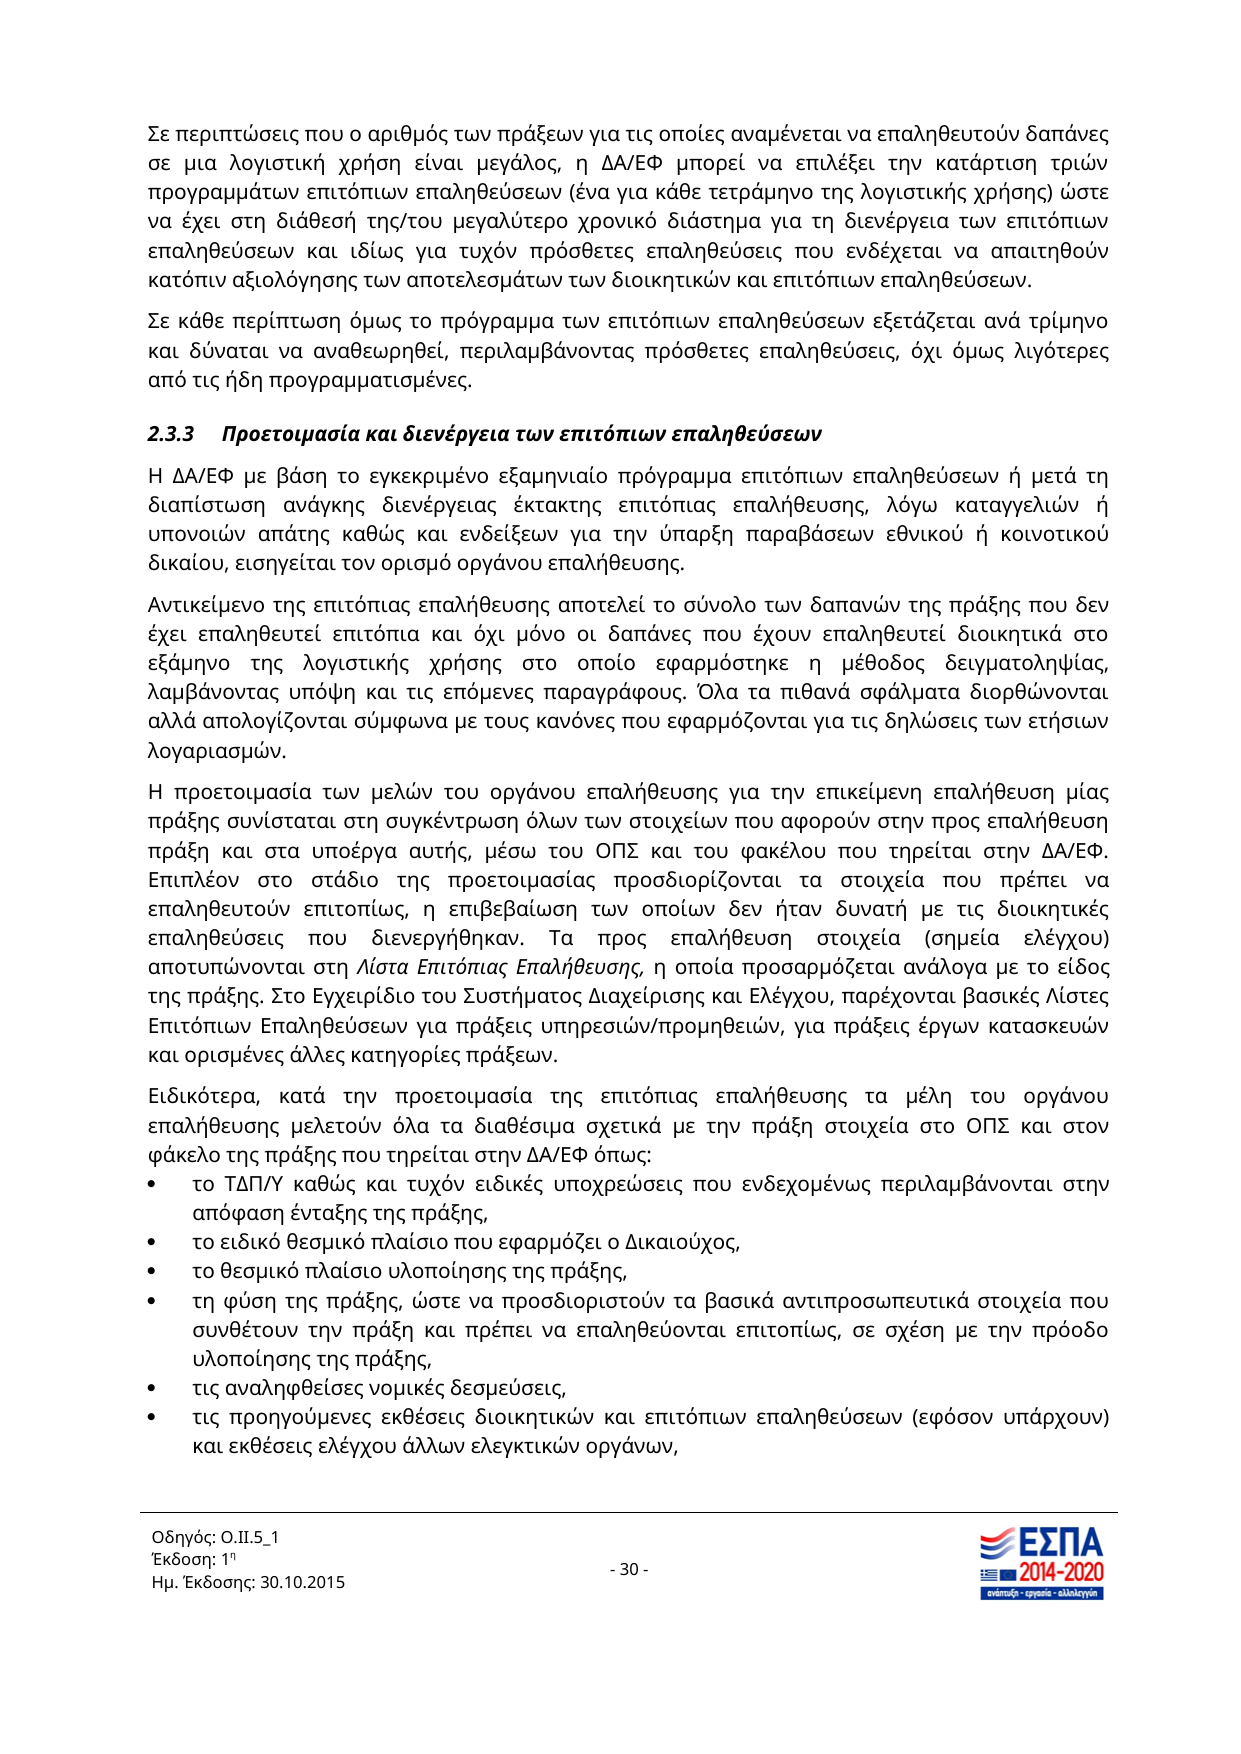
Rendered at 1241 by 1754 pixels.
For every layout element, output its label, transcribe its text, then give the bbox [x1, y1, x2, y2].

list το ειδικό θεσμικό πλαίσιο που εφαρμόζει ο Δικαιούχος, [148, 1226, 1110, 1256]
picture [977, 1525, 1107, 1602]
text Η προετοιμασία των μελών του οργάνου επαλήθευσης για την επικείμενη επαλήθευση μίας πράξης συνίσταται στη συγκέντρωση όλων των στοιχείων που αφορούν στην προς επαλήθευση πράξη και στα υποέργα αυτής, μέσω του ΟΠΣ και του φακέλου που τηρείται στην ΔΑ/ΕΦ. Επιπλέον στο στάδιο της προετοιμασίας προσδιορίζονται τα στοιχεία που πρέπει να επαληθευτούν επιτοπίως, η επιβεβαίωση των οποίων δεν ήταν δυνατή με τις διοικητικές επαληθεύσεις που διενεργήθηκαν. Τα προς επαλήθευση στοιχεία (σημεία ελέγχου) αποτυπώνονται στη Λίστα Επιτόπιας Επαλήθευσης, η οποία προσαρμόζεται ανάλογα με το είδος της πράξης. Στο Εγχειρίδιο του Συστήματος Διαχείρισης και Ελέγχου, παρέχονται βασικές Λίστες Επιτόπιων Επαληθεύσεων για πράξεις υπηρεσιών/προμηθειών, για πράξεις έργων κατασκευών και ορισμένες άλλες κατηγορίες πράξεων. [148, 776, 1110, 1068]
list τις αναληφθείσες νομικές δεσμεύσεις, [148, 1372, 1110, 1401]
subtitle Προετοιμασία και διενέργεια των επιτόπιων επαληθεύσεων [148, 418, 1110, 447]
list τη φύση της πράξης, ώστε να προσδιοριστούν τα βασικά αντιπροσωπευτικά στοιχεία που συνθέτουν την πράξη και πρέπει να επαληθεύονται επιτοπίως, σε σχέση με την πρόοδο υλοποίησης της πράξης, [148, 1285, 1110, 1372]
text Σε κάθε περίπτωση όμως το πρόγραμμα των επιτόπιων επαληθεύσεων εξετάζεται ανά τρίμηνο και δύναται να αναθεωρηθεί, περιλαμβάνοντας πρόσθετες επαληθεύσεις, όχι όμως λιγότερες από τις ήδη προγραμματισμένες. [148, 306, 1110, 393]
text Ειδικότερα, κατά την προετοιμασία της επιτόπιας επαλήθευσης τα μέλη του οργάνου επαλήθευσης μελετούν όλα τα διαθέσιμα σχετικά με την πράξη στοιχεία στο ΟΠΣ και στον φάκελο της πράξης που τηρείται στην ΔΑ/ΕΦ όπως: [148, 1081, 1110, 1168]
text Αντικείμενο της επιτόπιας επαλήθευσης αποτελεί το σύνολο των δαπανών της πράξης που δεν έχει επαληθευτεί επιτόπια και όχι μόνο οι δαπάνες που έχουν επαληθευτεί διοικητικά στο εξάμηνο της λογιστικής χρήσης στο οποίο εφαρμόστηκε η μέθοδος δειγματοληψίας, λαμβάνοντας υπόψη και τις επόμενες παραγράφους. Όλα τα πιθανά σφάλματα διορθώνονται αλλά απολογίζονται σύμφωνα με τους κανόνες που εφαρμόζονται για τις δηλώσεις των ετήσιων λογαριασμών. [148, 589, 1110, 764]
list τις προηγούμενες εκθέσεις διοικητικών και επιτόπιων επαληθεύσεων (εφόσον υπάρχουν) και εκθέσεις ελέγχου άλλων ελεγκτικών οργάνων, [148, 1401, 1110, 1460]
list το θεσμικό πλαίσιο υλοποίησης της πράξης, [148, 1256, 1110, 1285]
list το ΤΔΠ/Υ καθώς και τυχόν ειδικές υποχρεώσεις που ενδεχομένως περιλαμβάνονται στην απόφαση ένταξης της πράξης, [148, 1168, 1110, 1226]
text Η ΔΑ/ΕΦ με βάση το εγκεκριμένο εξαμηνιαίο πρόγραμμα επιτόπιων επαληθεύσεων ή μετά τη διαπίστωση ανάγκης διενέργειας έκτακτης επιτόπιας επαλήθευσης, λόγω καταγγελιών ή υπονοιών απάτης καθώς και ενδείξεων για την ύπαρξη παραβάσεων εθνικού ή κοινοτικού δικαίου, εισηγείται τον ορισμό οργάνου επαλήθευσης. [148, 460, 1110, 576]
text Σε περιπτώσεις που ο αριθμός των πράξεων για τις οποίες αναμένεται να επαληθευτούν δαπάνες σε μια λογιστική χρήση είναι μεγάλος, η ΔΑ/ΕΦ μπορεί να επιλέξει την κατάρτιση τριών προγραμμάτων επιτόπιων επαληθεύσεων (ένα για κάθε τετράμηνο της λογιστικής χρήσης) ώστε να έχει στη διάθεσή της/του μεγαλύτερο χρονικό διάστημα για τη διενέργεια των επιτόπιων επαληθεύσεων και ιδίως για τυχόν πρόσθετες επαληθεύσεις που ενδέχεται να απαιτηθούν κατόπιν αξιολόγησης των αποτελεσμάτων των διοικητικών και επιτόπιων επαληθεύσεων. [148, 118, 1110, 293]
